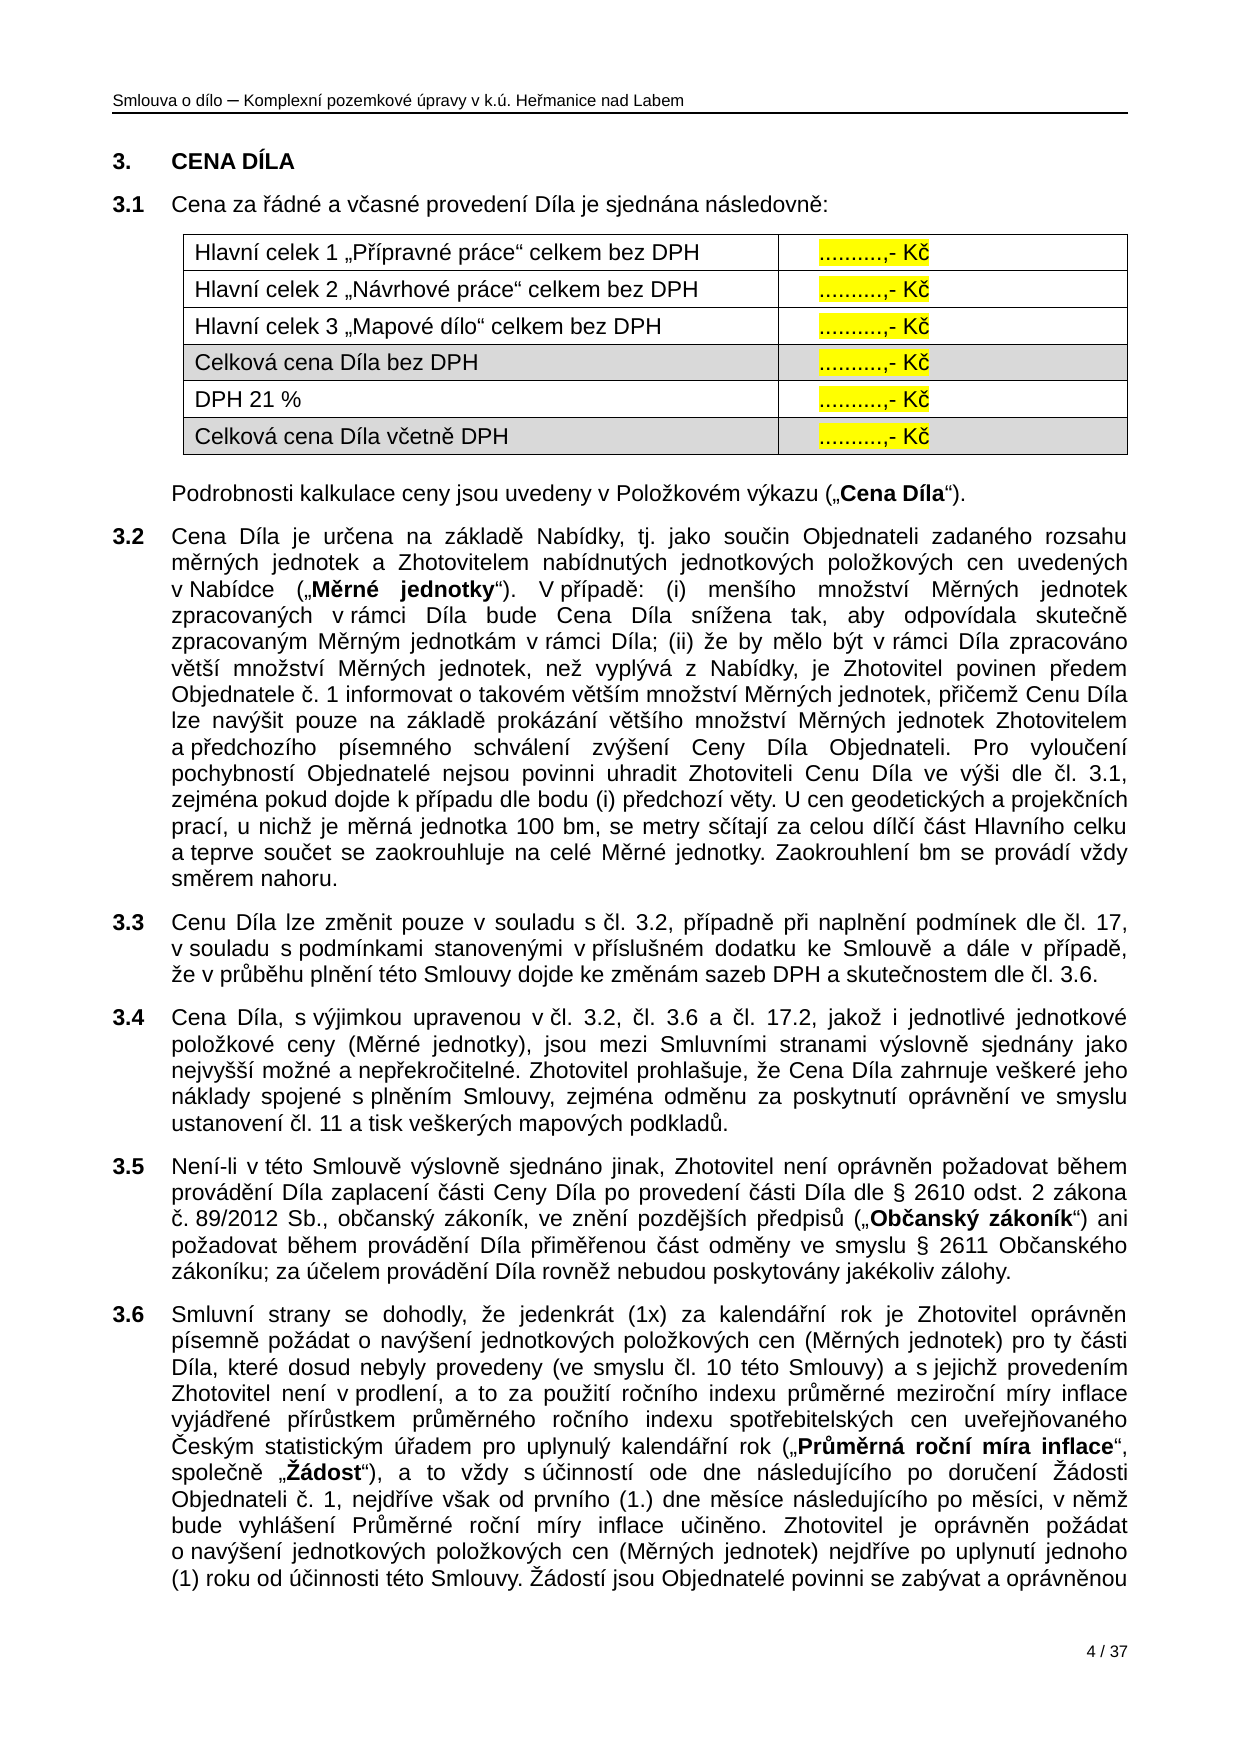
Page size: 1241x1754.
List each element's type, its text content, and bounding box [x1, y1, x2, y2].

table_cell ..........,- Kč [779, 418, 1127, 454]
table_cell ..........,- Kč [779, 308, 1127, 344]
table_header ..........,- Kč [779, 235, 1127, 270]
table_cell ..........,- Kč [779, 345, 1127, 380]
table_cell Hlavní celek 3 „Mapové dílo“ celkem bez DPH [184, 308, 778, 344]
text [112, 1301, 1128, 1591]
text Cena za řádné a včasné provedení Díla je sjednána následovně: [112, 191, 1128, 217]
table_cell DPH 21 % [184, 381, 778, 417]
text Není-li v této Smlouvě výslovně sjednáno jinak, Zhotovitel není oprávněn požadovat během provádění Díla zaplacení části Ceny Díla po provedení části Díla dle § 2610 odst. 2 zákona č. 89/2012 Sb., občanský zákoník, ve znění pozdějších předpisů („Občanský zákoník“) ani požadovat během provádění Díla přiměřenou část odměny ve smyslu § 2611 Občanského zákoníku; za účelem provádění Díla rovněž nebudou poskytovány jakékoliv zálohy. [112, 1153, 1128, 1284]
table_cell ..........,- Kč [779, 271, 1127, 307]
table_cell Celková cena Díla bez DPH [184, 345, 778, 380]
table_cell ..........,- Kč [779, 381, 1127, 417]
table_header Hlavní celek 1 „Přípravné práce“ celkem bez DPH [184, 235, 778, 270]
list Podrobnosti kalkulace ceny jsou uvedeny v Položkovém výkazu („Cena Díla“). [171, 480, 1128, 506]
text Cena Díla, s výjimkou upravenou v čl. 3.2, čl. 3.6 a čl. 17.2, jakož i jednotlivé jednotkové položkové ceny (Měrné jednotky), jsou mezi Smluvními stranami výslovně sjednány jako nejvyšší možné a nepřekročitelné. Zhotovitel prohlašuje, že Cena Díla zahrnuje veškeré jeho náklady spojené s plněním Smlouvy, zejména odměnu za poskytnutí oprávnění ve smyslu ustanovení čl. 11 a tisk veškerých mapových podkladů. [112, 1004, 1128, 1136]
text Cenu Díla lze změnit pouze v souladu s čl. 3.2, případně při naplnění podmínek dle čl. 17, v souladu s podmínkami stanovenými v příslušném dodatku ke Smlouvě a dále v případě, že v průběhu plnění této Smlouvy dojde ke změnám sazeb DPH a skutečnostem dle čl. 3.6. [112, 908, 1128, 987]
text Cena díla [112, 148, 1128, 174]
text Cena Díla je určena na základě Nabídky, tj. jako součin Objednateli zadaného rozsahu měrných jednotek a Zhotovitelem nabídnutých jednotkových položkových cen uvedených v Nabídce („Měrné jednotky“). V případě: (i) menšího množství Měrných jednotek zpracovaných v rámci Díla bude Cena Díla snížena tak, aby odpovídala skutečně zpracovaným Měrným jednotkám v rámci Díla; (ii) že by mělo být v rámci Díla zpracováno větší množství Měrných jednotek, než vyplývá z Nabídky, je Zhotovitel povinen předem Objednatele č. 1 informovat o takovém větším množství Měrných jednotek, přičemž Cenu Díla lze navýšit pouze na základě prokázání většího množství Měrných jednotek Zhotovitelem a předchozího písemného schválení zvýšení Ceny Díla Objednateli. Pro vyloučení pochybností Objednatelé nejsou povinni uhradit Zhotoviteli Cenu Díla ve výši dle čl. 3.1, zejména pokud dojde k případu dle bodu (i) předchozí věty. U cen geodetických a projekčních prací, u nichž je měrná jednotka 100 bm, se metry sčítají za celou dílčí část Hlavního celku a teprve součet se zaokrouhluje na celé Měrné jednotky. Zaokrouhlení bm se provádí vždy směrem nahoru. [112, 523, 1128, 892]
table_cell Celková cena Díla včetně DPH [184, 418, 778, 454]
table_cell Hlavní celek 2 „Návrhové práce“ celkem bez DPH [184, 271, 778, 307]
